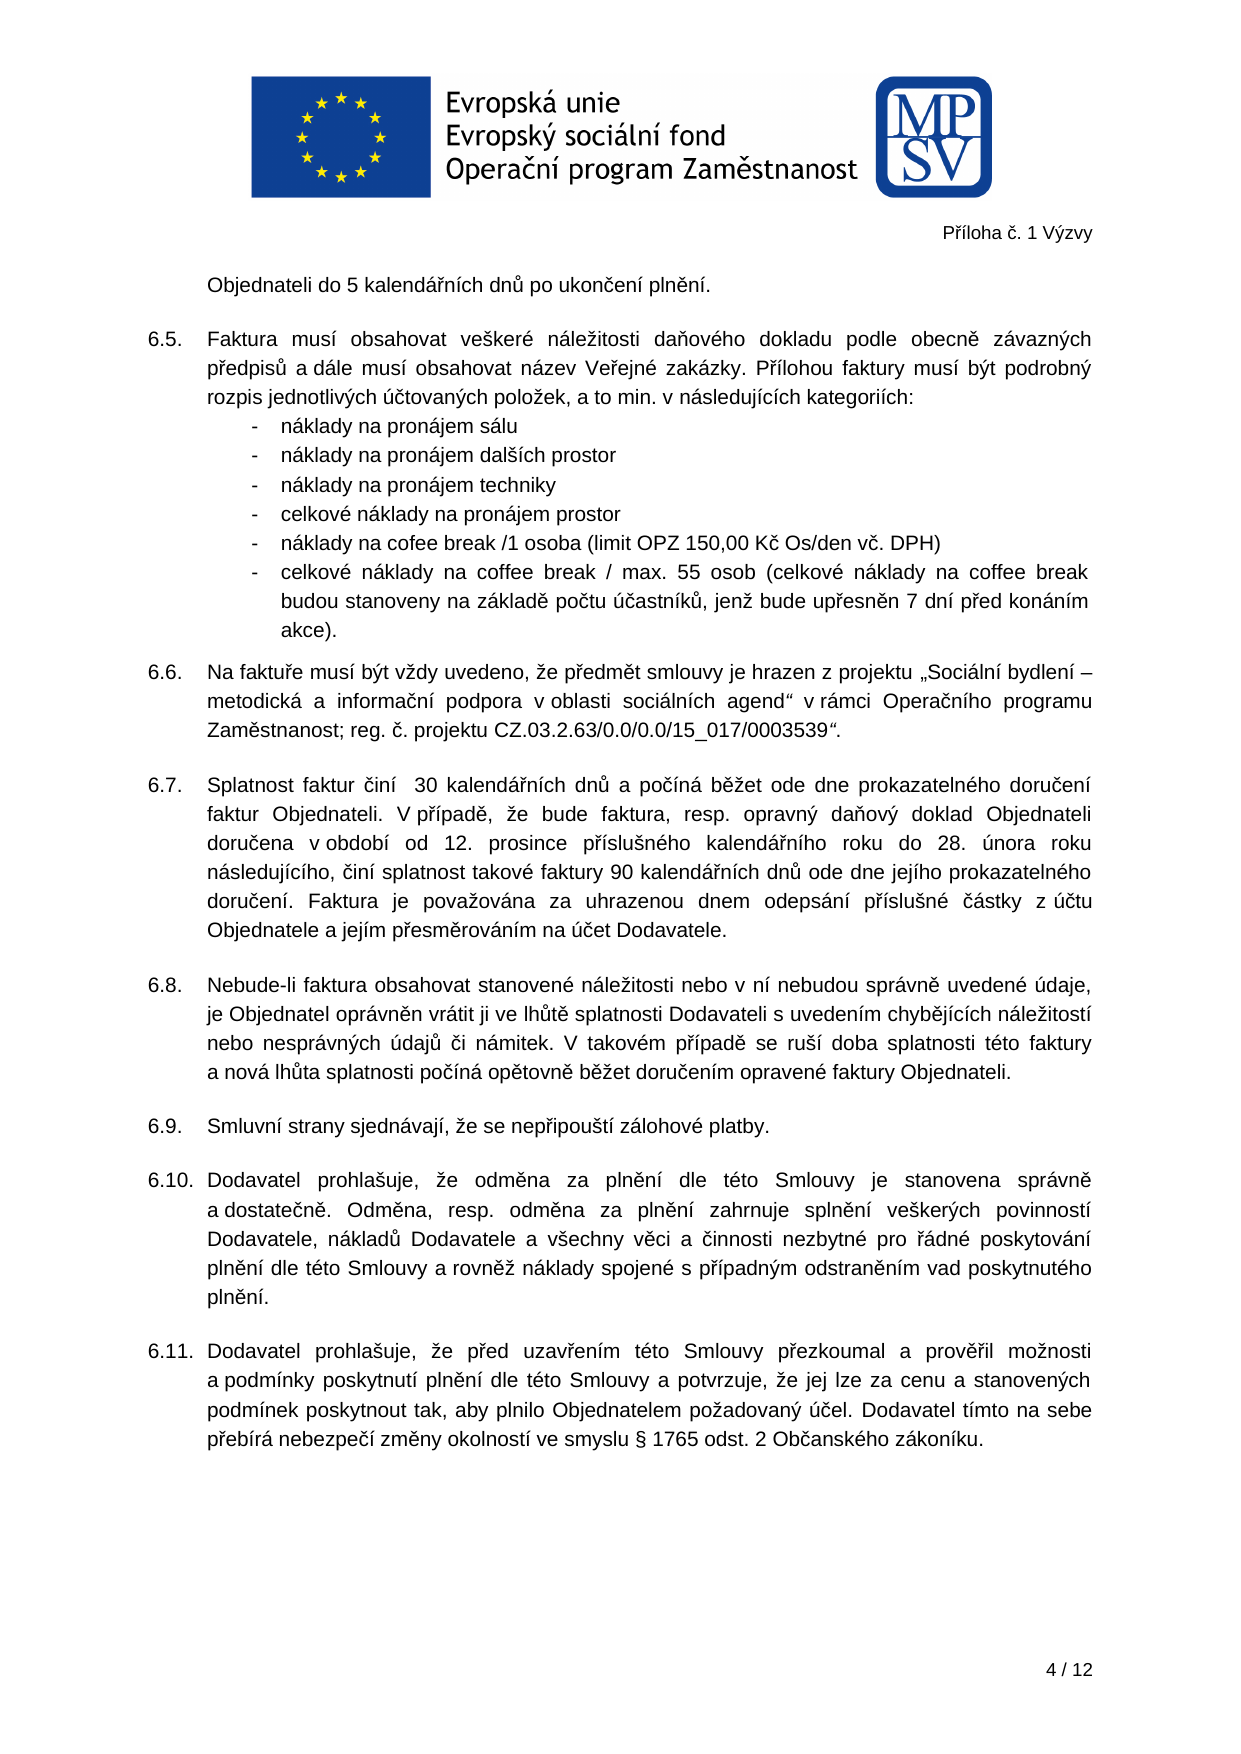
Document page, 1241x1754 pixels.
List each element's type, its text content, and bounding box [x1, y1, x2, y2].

list Dodavatel prohlašuje, že odměna za plnění dle této Smlouvy je stanovena správně a dostatečně. Odměna, resp. odměna za plnění zahrnuje splnění veškerých povinností Dodavatele, nákladů Dodavatele a všechny věci a činnosti nezbytné pro řádné poskytování plnění dle této Smlouvy a rovněž náklady spojené s případným odstraněním vad poskytnutého plnění. [148, 1163, 1092, 1309]
list Dodavatel prohlašuje, že před uzavřením této Smlouvy přezkoumal a prověřil možnosti a podmínky poskytnutí plnění dle této Smlouvy a potvrzuje, že jej lze za cenu a stanovených podmínek poskytnout tak, aby plnilo Objednatelem požadovaný účel. Dodavatel tímto na sebe přebírá nebezpečí změny okolností ve smyslu § 1765 odst. 2 Občanského zákoníku. [148, 1334, 1092, 1451]
list náklady na pronájem sálu [251, 409, 1090, 438]
list náklady na pronájem techniky [251, 467, 1090, 496]
list Nebude-li faktura obsahovat stanovené náležitosti nebo v ní nebudou správně uvedené údaje, je Objednatel oprávněn vrátit ji ve lhůtě splatnosti Dodavateli s uvedením chybějících náležitostí nebo nesprávných údajů či námitek. V takovém případě se ruší doba splatnosti této faktury a nová lhůta splatnosti počíná opětovně běžet doručením opravené faktury Objednateli. [148, 967, 1092, 1084]
list Na faktuře musí být vždy uvedeno, že předmět smlouvy je hrazen z projektu „Sociální bydlení – metodická a informační podpora v oblasti sociálních agend“ v rámci Operačního programu Zaměstnanost; reg. č. projektu CZ.03.2.63/0.0/0.0/15_017/0003539“. [148, 655, 1092, 742]
list celkové náklady na coffee break / max. 55 osob (celkové náklady na coffee break budou stanoveny na základě počtu účastníků, jenž bude upřesněn 7 dní před konáním akce). [251, 555, 1090, 642]
list Splatnost faktur činí 30 kalendářních dnů a počíná běžet ode dne prokazatelného doručení faktur Objednateli. V případě, že bude faktura, resp. opravný daňový doklad Objednateli doručena v období od 12. prosince příslušného kalendářního roku do 28. února roku následujícího, činí splatnost takové faktury 90 kalendářních dnů ode dne jejího prokazatelného doručení. Faktura je považována za uhrazenou dnem odepsání příslušné částky z účtu Objednatele a jejím přesměrováním na účet Dodavatele. [148, 767, 1092, 942]
list náklady na pronájem dalších prostor [251, 438, 1090, 467]
list náklady na cofee break /1 osoba (limit OPZ 150,00 Kč Os/den vč. DPH) [251, 526, 1090, 555]
list celkové náklady na pronájem prostor [251, 496, 1090, 526]
list Smluvní strany sjednávají, že se nepřipouští zálohové platby. [148, 1109, 1092, 1138]
picture [248, 73, 992, 201]
list Faktura musí obsahovat veškeré náležitosti daňového dokladu podle obecně závazných předpisů a dále musí obsahovat název Veřejné zakázky. Přílohou faktury musí být podrobný rozpis jednotlivých účtovaných položek, a to min. v následujících kategoriích: [148, 321, 1092, 409]
